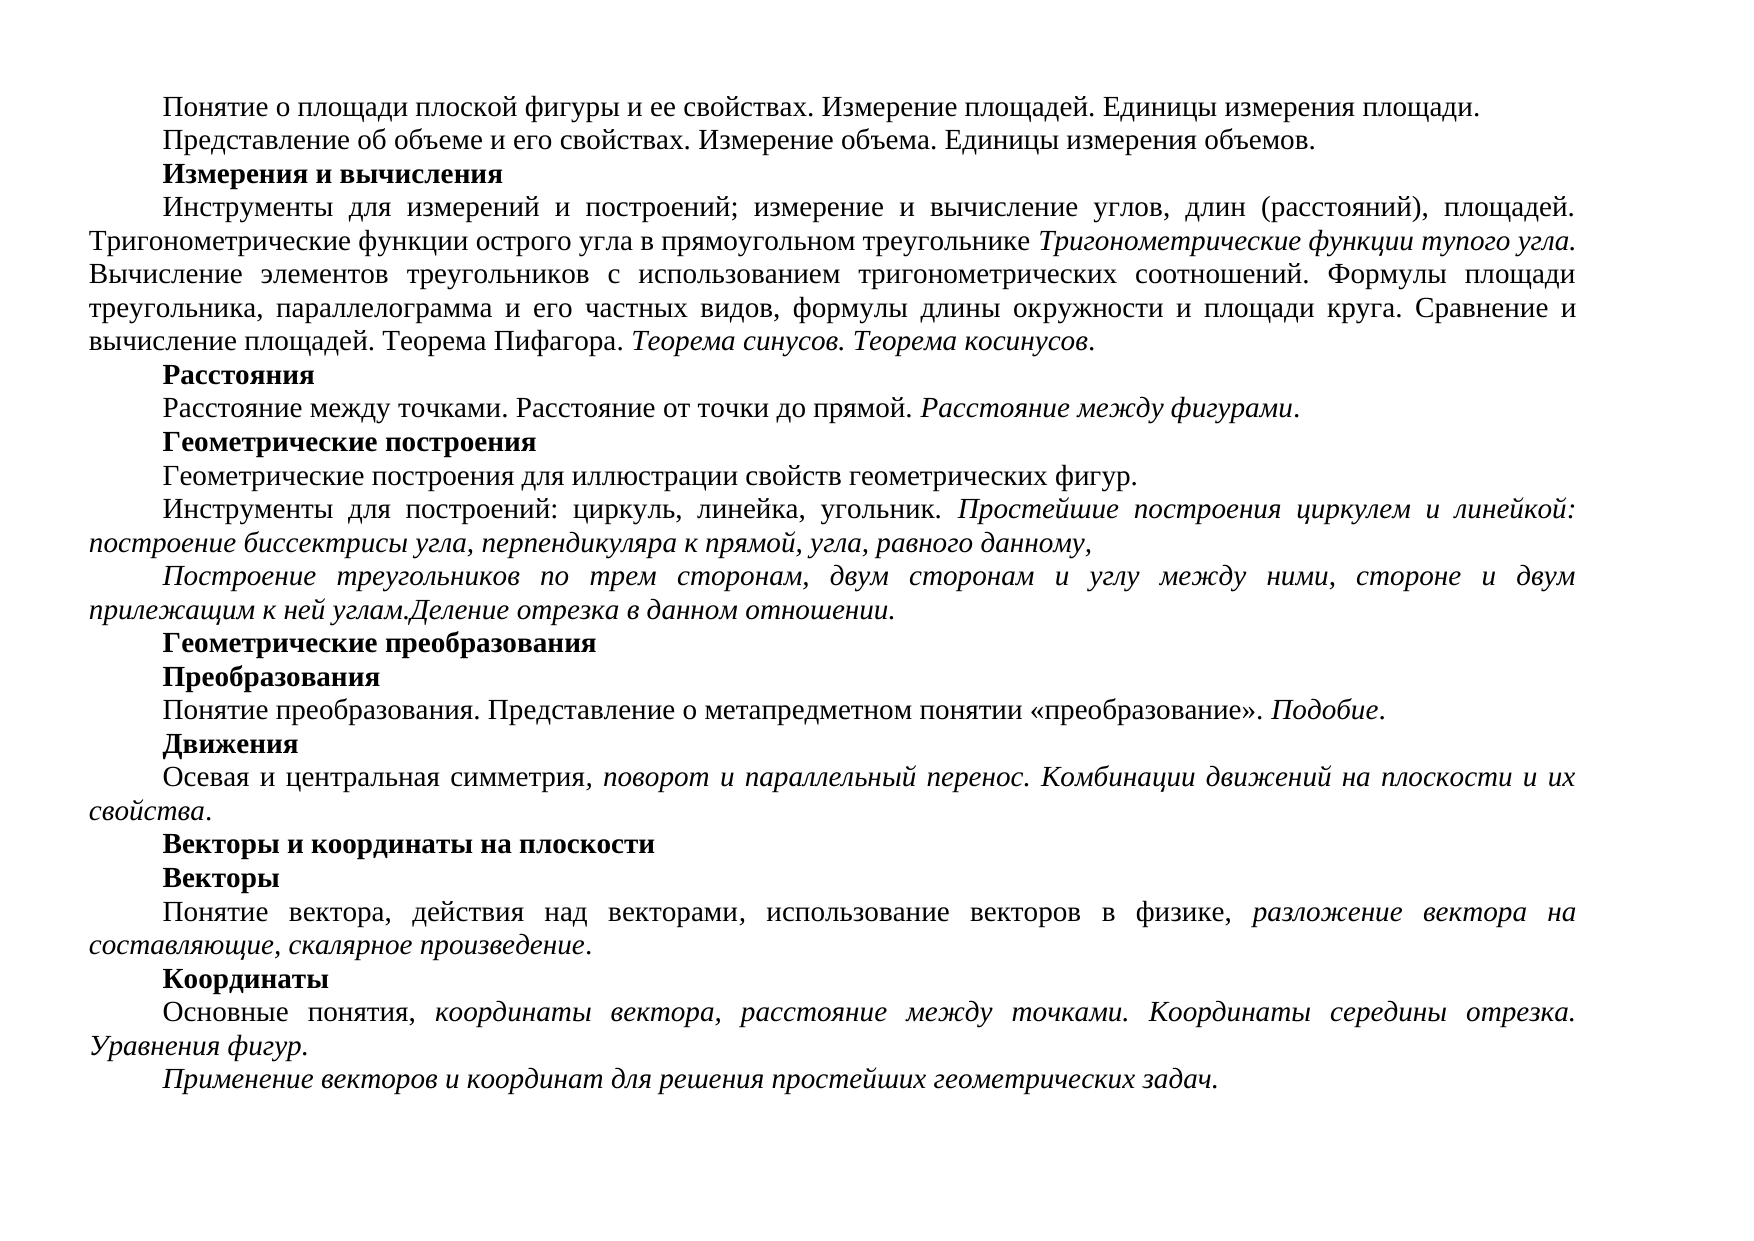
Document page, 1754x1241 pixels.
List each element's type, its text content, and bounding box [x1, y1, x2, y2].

subtitle Векторы и координаты на плоскости [89, 827, 1577, 860]
text Преобразования [89, 659, 1577, 692]
text Геометрические построения для иллюстрации свойств геометрических фигур. [89, 458, 1577, 491]
text Понятие вектора, действия над векторами, использование векторов в физике, разложение вектора на составляющие, скалярное произведение. [89, 894, 1577, 961]
text Инструменты для измерений и построений; измерение и вычисление углов, длин (расстояний), площадей. Тригонометрические функции острого угла в прямоугольном треугольнике Тригонометрические функции тупого угла. Вычисление элементов треугольников с использованием тригонометрических соотношений. Формулы площади треугольника, параллелограмма и его частных видов, формулы длины окружности и площади круга. Сравнение и вычисление площадей. Теорема Пифагора. Теорема синусов. Теорема косинусов. [89, 189, 1577, 357]
text Представление об объеме и его свойствах. Измерение объема. Единицы измерения объемов. [89, 122, 1577, 156]
subtitle Геометрические построения [89, 424, 1577, 458]
text Основные понятия, координаты вектора, расстояние между точками. Координаты середины отрезка. Уравнения фигур. [89, 994, 1577, 1061]
text Расстояния [89, 357, 1577, 391]
text Измерения и вычисления [89, 156, 1577, 189]
text Движения [89, 726, 1577, 759]
text Построение треугольников по трем сторонам, двум сторонам и углу между ними, стороне и двум прилежащим к ней углам.Деление отрезка в данном отношении. [89, 558, 1577, 625]
text Понятие о площади плоской фигуры и ее свойствах. Измерение площадей. Единицы измерения площади. [89, 89, 1577, 122]
text Применение векторов и координат для решения простейших геометрических задач. [89, 1061, 1577, 1095]
subtitle Геометрические преобразования [89, 625, 1577, 659]
text Инструменты для построений: циркуль, линейка, угольник. Простейшие построения циркулем и линейкой: построение биссектрисы угла, перпендикуляра к прямой, угла, равного данному, [89, 491, 1577, 558]
text Векторы [89, 860, 1577, 894]
text Понятие преобразования. Представление о метапредметном понятии «преобразование». Подобие. [89, 692, 1577, 726]
text Координаты [89, 961, 1577, 994]
text Расстояние между точками. Расстояние от точки до прямой. Расстояние между фигурами. [89, 391, 1577, 424]
text Осевая и центральная симметрия, поворот и параллельный перенос. Комбинации движений на плоскости и их свойства. [89, 759, 1577, 827]
